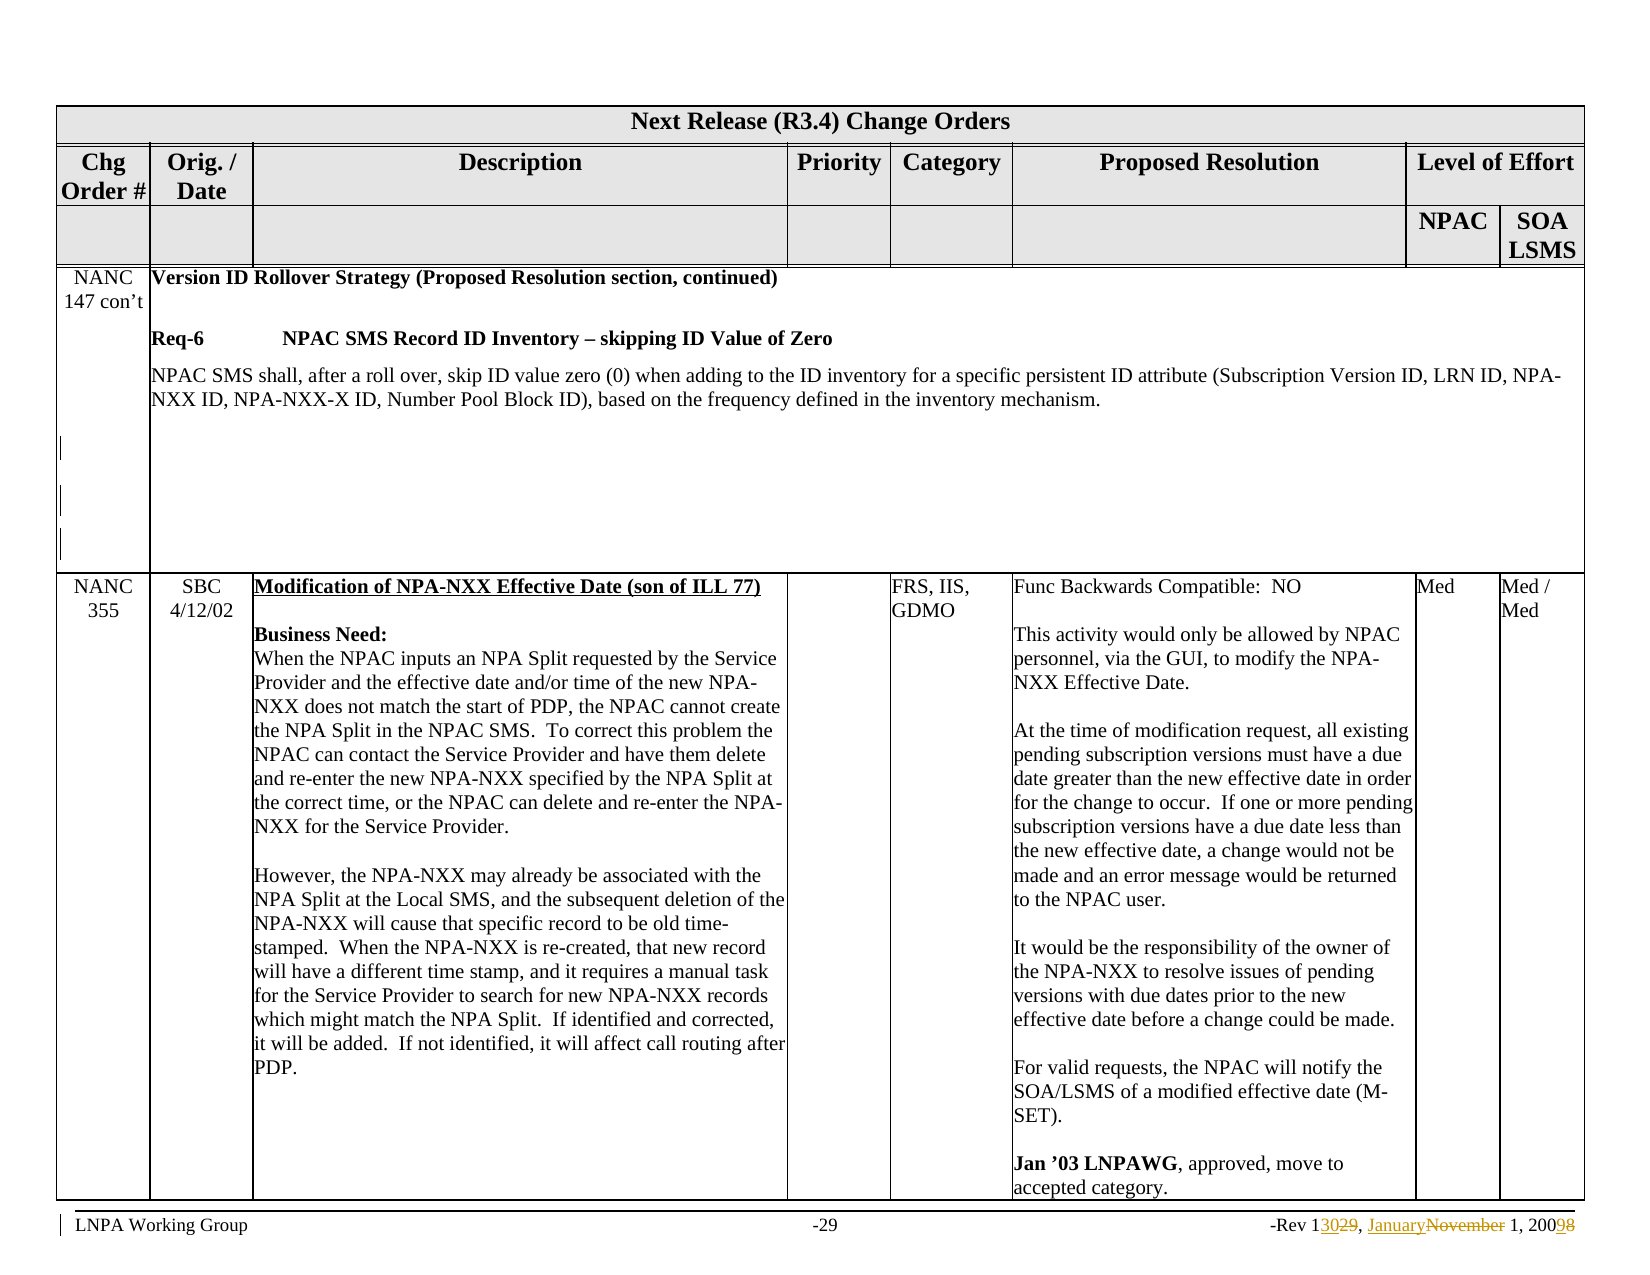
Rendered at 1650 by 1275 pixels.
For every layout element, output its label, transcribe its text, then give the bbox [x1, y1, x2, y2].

table_cell FRS, IIS, GDMO [891, 574, 1012, 1199]
table_cell Version ID Rollover Strategy (Proposed Resolution section, continued) Req-6 NPAC SMS Record ID Inventory – skipping ID Value of Zero NPAC SMS shall, after a roll over, skip ID value zero (0) when adding to the ID inventory for a specific persistent ID attribute (Subscription Version ID, LRN ID, NPA-NXX ID, NPA-NXX-X ID, Number Pool Block ID), based on the frequency defined in the inventory mechanism. [151, 268, 1584, 572]
table_cell Priority [788, 147, 890, 205]
table_cell Modification of NPA-NXX Effective Date (son of ILL 77) Business Need: When the NPAC inputs an NPA Split requested by the Service Provider and the effective date and/or time of the new NPA-NXX does not match the start of PDP, the NPAC cannot create the NPA Split in the NPAC SMS. To correct this problem the NPAC can contact the Service Provider and have them delete and re-enter the new NPA-NXX specified by the NPA Split at the correct time, or the NPAC can delete and re-enter the NPA-NXX for the Service Provider. However, the NPA-NXX may already be associated with the NPA Split at the Local SMS, and the subsequent deletion of the NPA-NXX will cause that specific record to be old time-stamped. When the NPA-NXX is re-created, that new record will have a different time stamp, and it requires a manual task for the Service Provider to search for new NPA-NXX records which might match the NPA Split. If identified and corrected, it will be added. If not identified, it will affect call routing after PDP. [254, 574, 787, 1199]
table_cell Chg Order # [57, 147, 149, 205]
table_cell [788, 206, 890, 264]
table_cell [254, 206, 787, 264]
table_cell NANC 147 con’t [57, 268, 149, 572]
table_cell SBC 4/12/02 [151, 574, 252, 1199]
table_cell Func Backwards Compatible: NO This activity would only be allowed by NPAC personnel, via the GUI, to modify the NPA-NXX Effective Date. At the time of modification request, all existing pending subscription versions must have a due date greater than the new effective date in order for the change to occur. If one or more pending subscription versions have a due date less than the new effective date, a change would not be made and an error message would be returned to the NPAC user. It would be the responsibility of the owner of the NPA-NXX to resolve issues of pending versions with due dates prior to the new effective date before a change could be made. For valid requests, the NPAC will notify the SOA/LSMS of a modified effective date (M-SET). Jan ’03 LNPAWG, approved, move to accepted category. [1013, 574, 1415, 1199]
table_cell Med [1417, 574, 1499, 1199]
table_cell Med / Med [1501, 574, 1584, 1199]
table_cell [151, 206, 252, 264]
table_cell Level of Effort [1407, 147, 1584, 205]
table_cell Proposed Resolution [1013, 147, 1405, 205]
table_cell Orig. / Date [151, 147, 252, 205]
table_cell Category [891, 147, 1012, 205]
table_cell [891, 206, 1012, 264]
table_header Next Release (R3.4) Change Orders [57, 107, 1584, 142]
table_cell NANC 355 [57, 574, 149, 1199]
table_cell [788, 574, 890, 1199]
table_cell [1013, 206, 1405, 264]
table_cell NPAC [1407, 206, 1499, 264]
table_cell Description [254, 147, 787, 205]
table_cell SOA LSMS [1501, 206, 1584, 264]
table_cell [57, 206, 149, 264]
